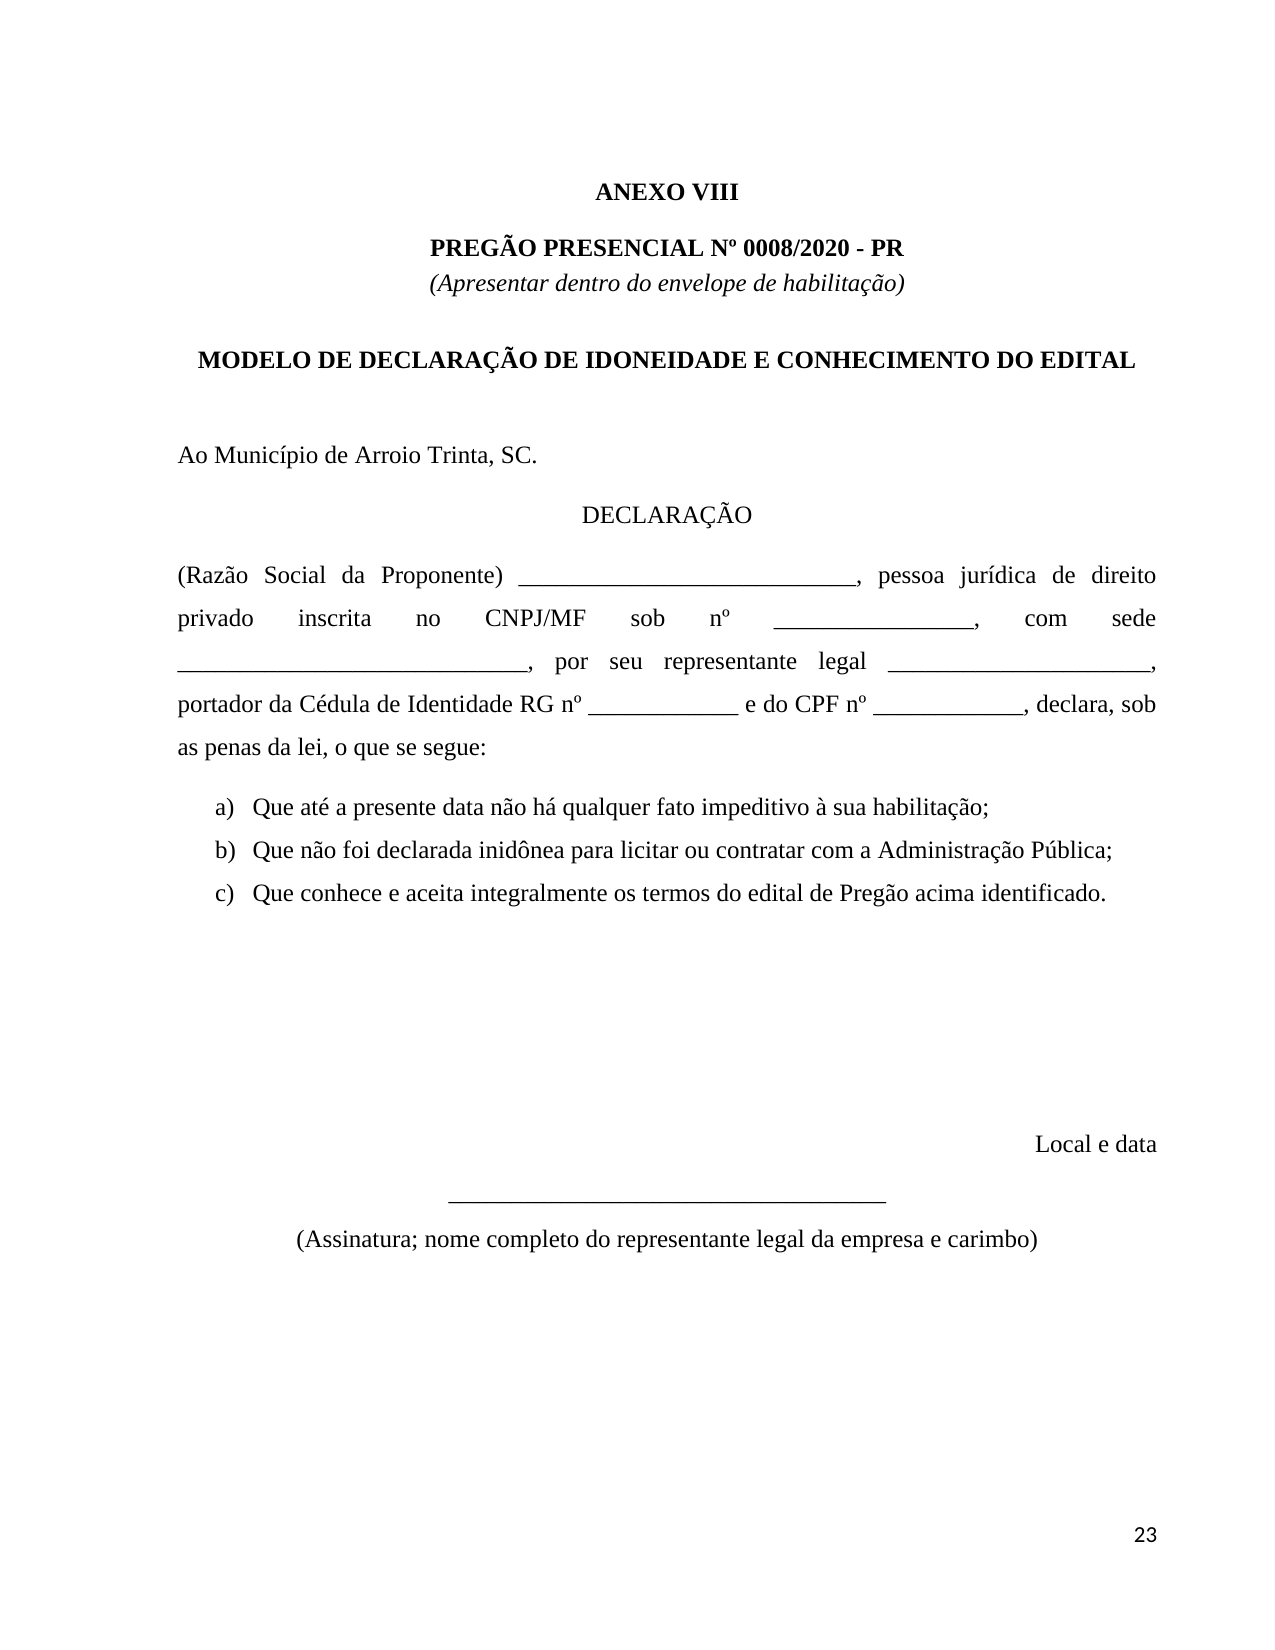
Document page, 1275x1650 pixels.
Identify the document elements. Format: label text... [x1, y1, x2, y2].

text Local e data [177, 1129, 1157, 1158]
list Que não foi declarada inidônea para licitar ou contratar com a Administração Pública; [215, 835, 1157, 864]
text (Apresentar dentro do envelope de habilitação) [177, 268, 1157, 297]
text Ao Município de Arroio Trinta, SC. [177, 440, 1157, 469]
text DECLARAÇÃO [177, 500, 1157, 529]
text PREGÃO PRESENCIAL Nº 0008/2020 - PR [177, 233, 1157, 262]
text MODELO DE DECLARAÇÃO DE IDONEIDADE E CONHECIMENTO DO EDITAL [177, 345, 1157, 373]
text (Razão Social da Proponente) ___________________________, pessoa jurídica de direito privado inscrita no CNPJ/MF sob nº ________________, com sede ____________________________, por seu representante legal _____________________, portador da Cédula de Identidade RG nº ____________ e do CPF nº ____________, declara, sob as penas da lei, o que se segue: [177, 560, 1157, 761]
list Que conhece e aceita integralmente os termos do edital de Pregão acima identificado. [215, 878, 1157, 907]
text (Assinatura; nome completo do representante legal da empresa e carimbo) [177, 1224, 1157, 1253]
list Que até a presente data não há qualquer fato impeditivo à sua habilitação; [215, 792, 1157, 821]
text ___________________________________ [177, 1177, 1157, 1205]
text ANEXO VIII [177, 177, 1157, 206]
